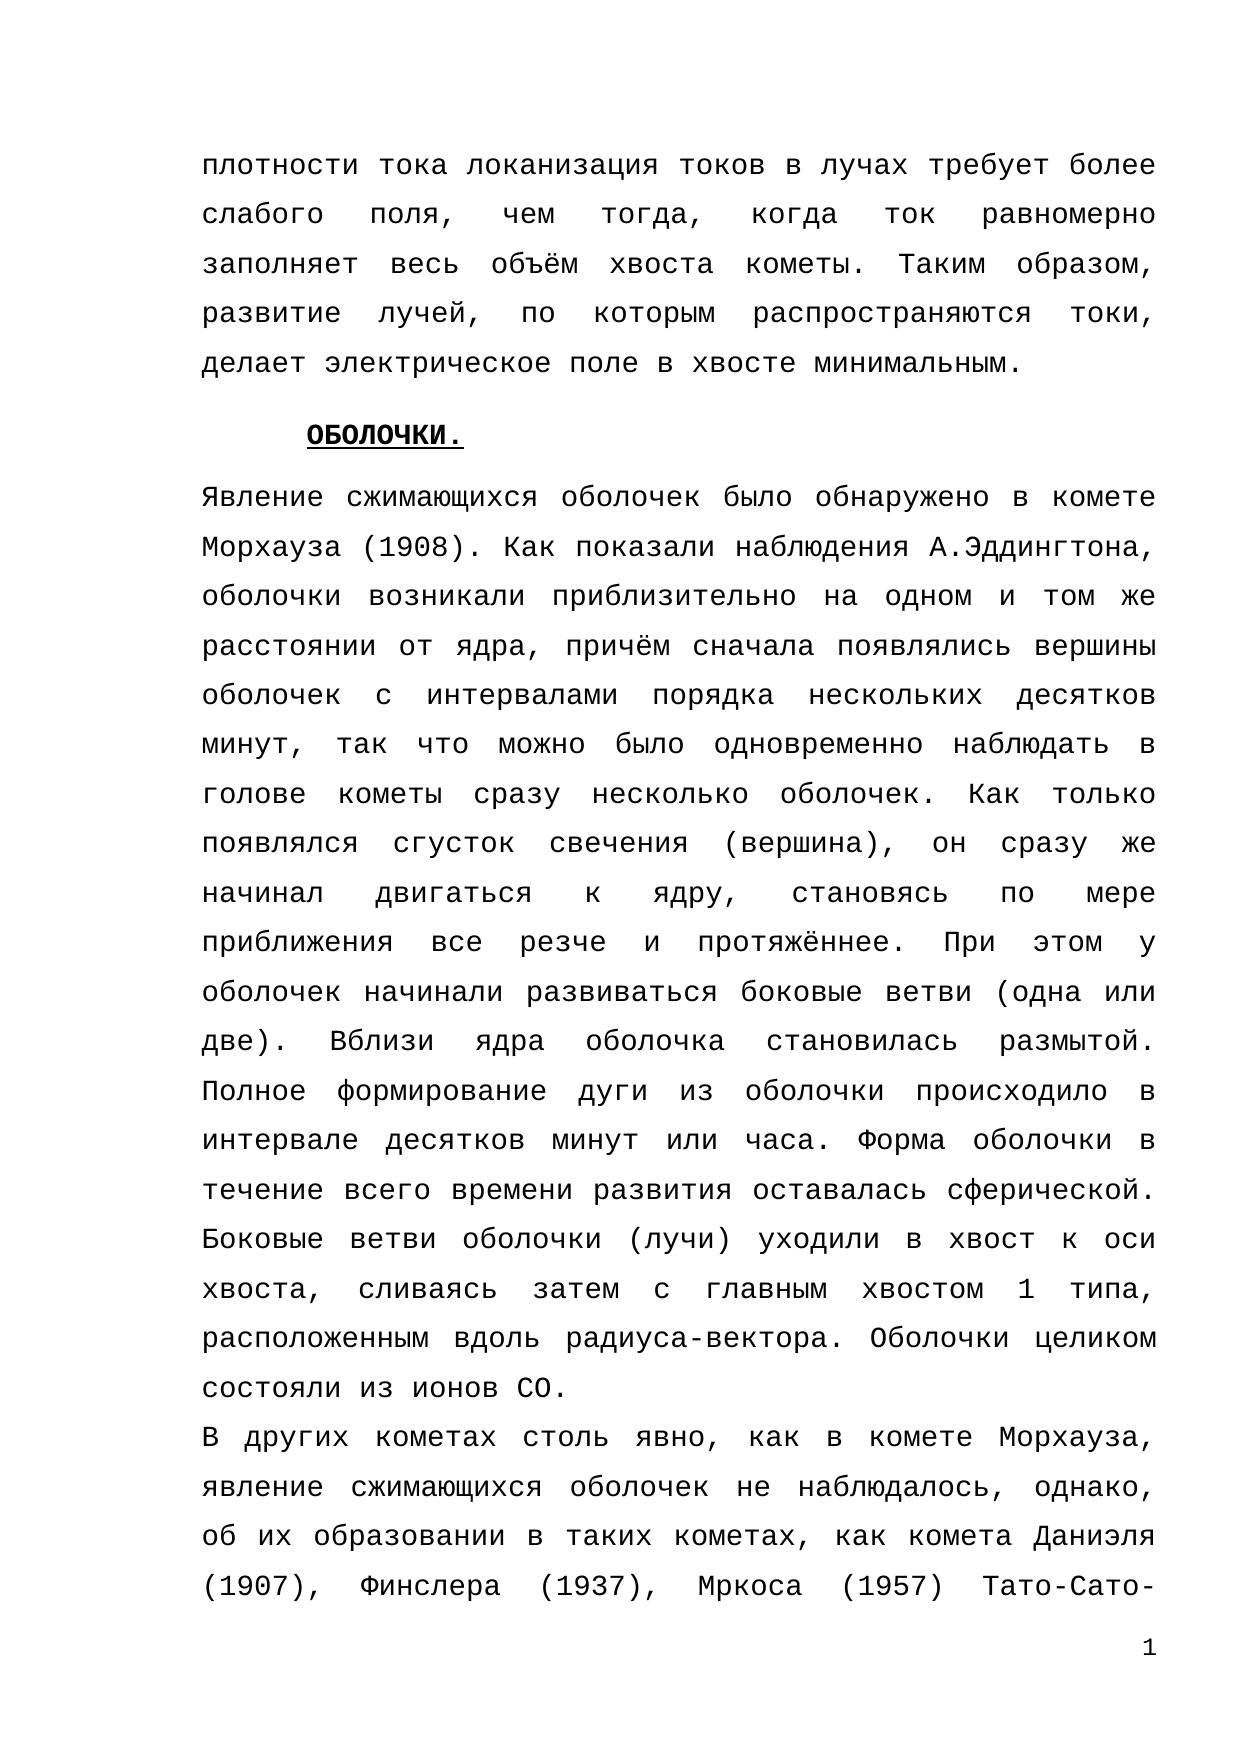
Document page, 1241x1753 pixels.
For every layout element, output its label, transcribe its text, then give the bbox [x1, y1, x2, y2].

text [201, 150, 1157, 381]
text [201, 1422, 1157, 1604]
text ОБОЛОЧКИ. [201, 420, 1157, 453]
text Явление сжимающихся оболочек было обнаружено в комете Морхауза (1908). Как показали наблюдения А.Эддингтона, оболочки возникали приблизительно на одном и том же расстоянии от ядра, причём сначала появлялись вершины оболочек с интервалами порядка нескольких десятков минут, так что можно было одновременно наблюдать в голове кометы сразу несколько оболочек. Как только появлялся сгусток свечения (вершина), он сразу же начинал двигаться к ядру, становясь по мере приближения все резче и протяжённее. При этом у оболочек начинали развиваться боковые ветви (одна или две). Вблизи ядра оболочка становилась размытой. Полное формирование дуги из оболочки происходило в интервале десятков минут или часа. Форма оболочки в течение всего времени развития оставалась сферической. Боковые ветви оболочки (лучи) уходили в хвост к оси хвоста, сливаясь затем с главным хвостом 1 типа, расположенным вдоль радиуса-вектора. Оболочки целиком состояли из ионов СО. [201, 482, 1157, 1406]
